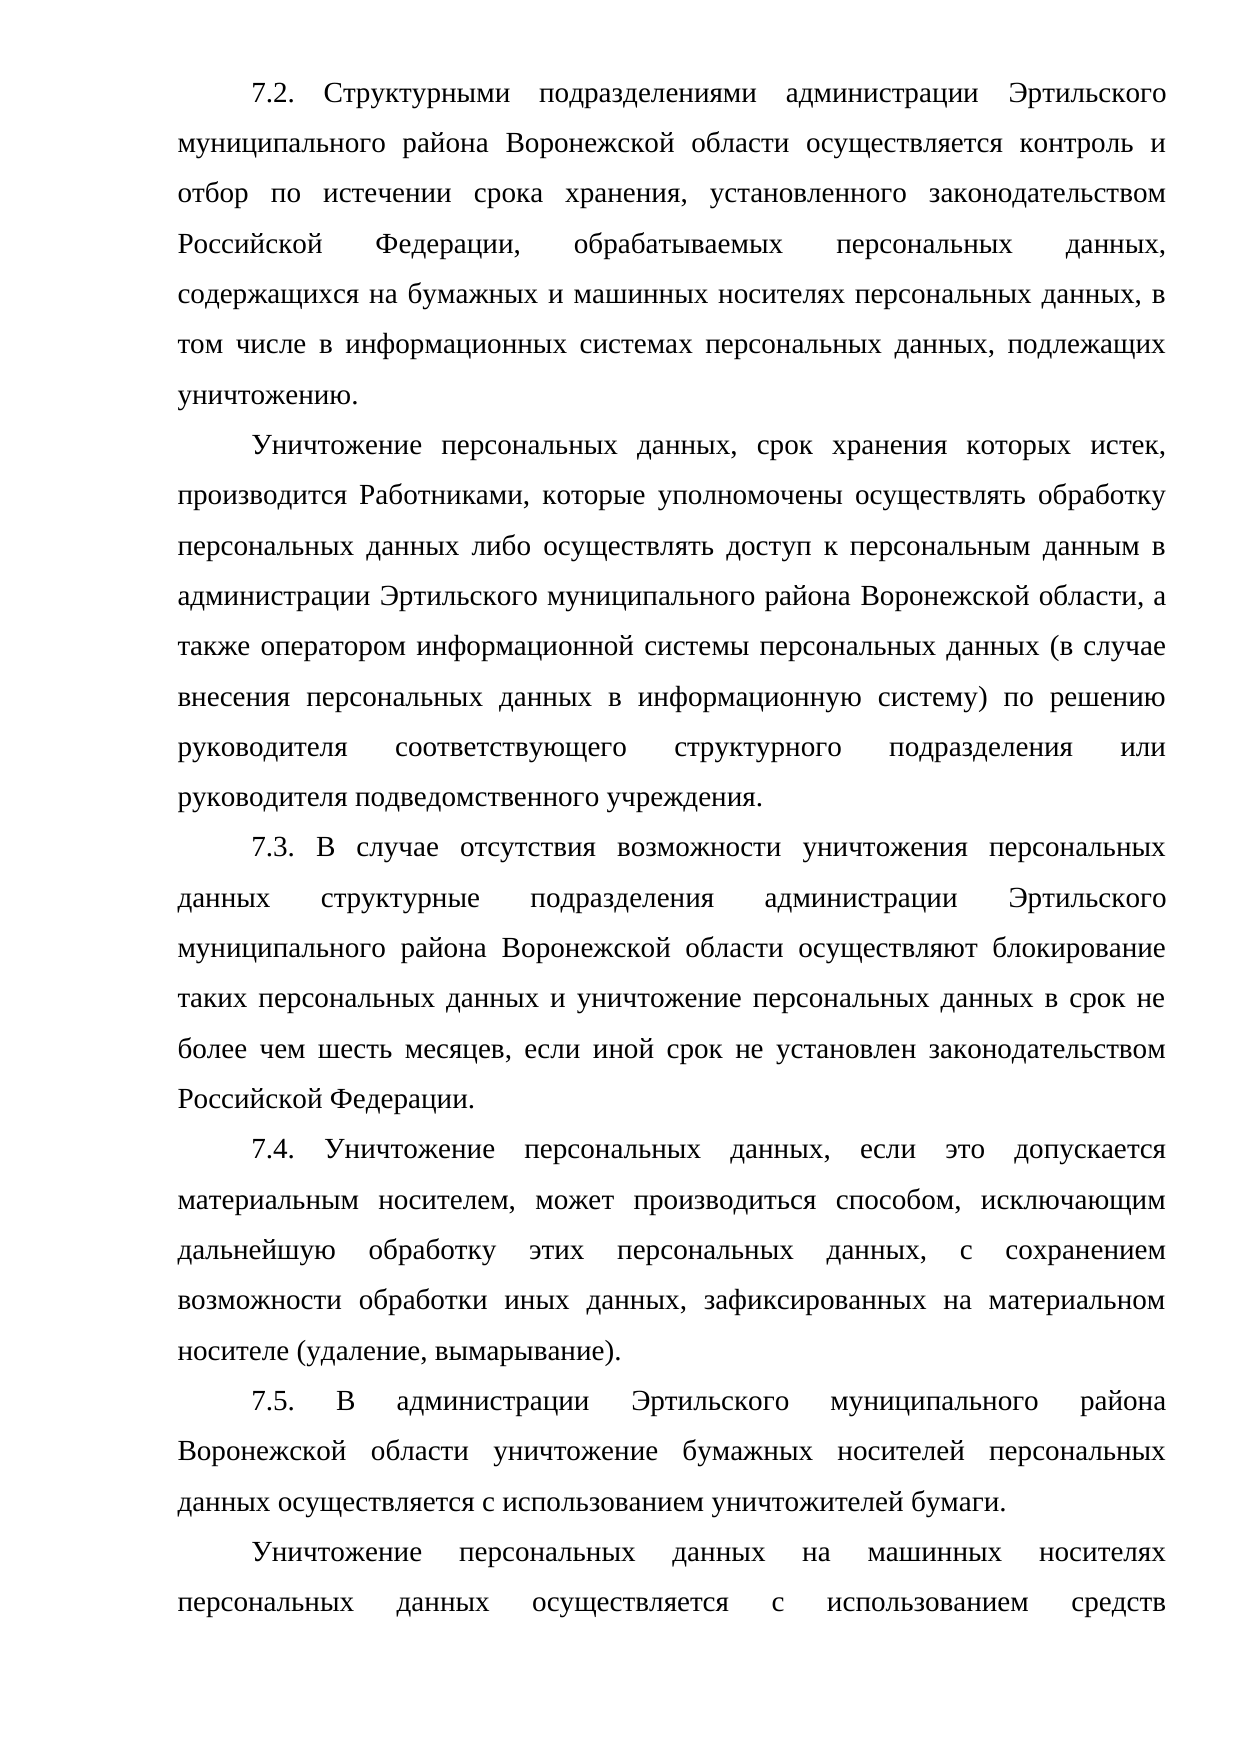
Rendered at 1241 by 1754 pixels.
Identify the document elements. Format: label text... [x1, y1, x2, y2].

text 7.2. Структурными подразделениями администрации Эртильского муниципального района Воронежской области осуществляется контроль и отбор по истечении срока хранения, установленного законодательством Российской Федерации, обрабатываемых персональных данных, содержащихся на бумажных и машинных носителях персональных данных, в том числе в информационных системах персональных данных, подлежащих уничтожению. [177, 75, 1167, 410]
text 7.5. В администрации Эртильского муниципального района Воронежской области уничтожение бумажных носителей персональных данных осуществляется с использованием уничтожителей бумаги. [177, 1383, 1167, 1517]
text Уничтожение персональных данных, срок хранения которых истек, производится Работниками, которые уполномочены осуществлять обработку персональных данных либо осуществлять доступ к персональным данным в администрации Эртильского муниципального района Воронежской области, а также оператором информационной системы персональных данных (в случае внесения персональных данных в информационную систему) по решению руководителя соответствующего структурного подразделения или руководителя подведомственного учреждения. [177, 427, 1167, 813]
text 7.3. В случае отсутствия возможности уничтожения персональных данных структурные подразделения администрации Эртильского муниципального района Воронежской области осуществляют блокирование таких персональных данных и уничтожение персональных данных в срок не более чем шесть месяцев, если иной срок не установлен законодательством Российской Федерации. [177, 829, 1167, 1115]
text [177, 1534, 1167, 1618]
text 7.4. Уничтожение персональных данных, если это допускается материальным носителем, может производиться способом, исключающим дальнейшую обработку этих персональных данных, с сохранением возможности обработки иных данных, зафиксированных на материальном носителе (удаление, вымарывание). [177, 1131, 1167, 1366]
